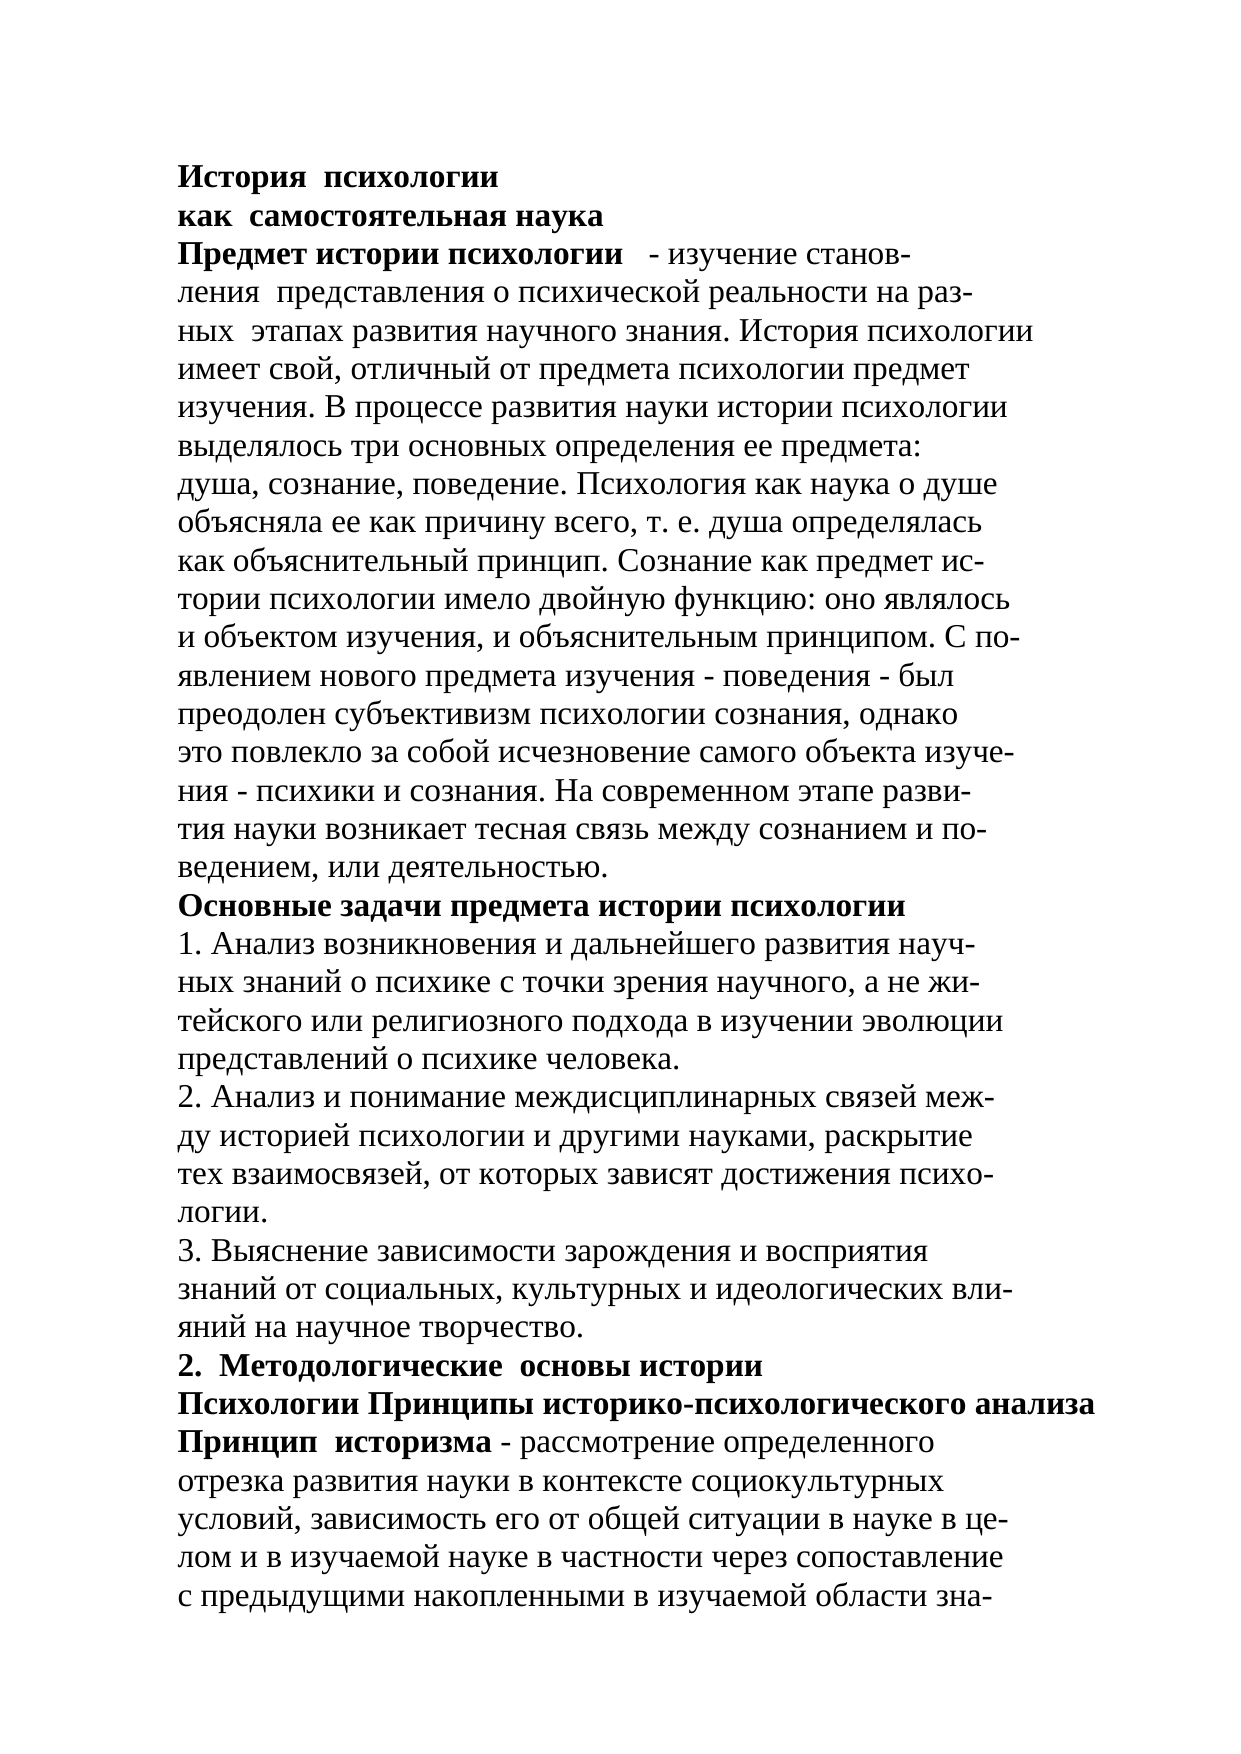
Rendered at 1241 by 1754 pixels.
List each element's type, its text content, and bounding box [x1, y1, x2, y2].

text логии. [177, 1191, 1152, 1230]
text изучения. В процессе развития науки истории психологии [177, 386, 1152, 425]
text ных этапах развития научного знания. История психологии [177, 310, 1152, 348]
text это повлекло за собой исчезновение самого объекта изуче- [177, 731, 1152, 770]
text как самостоятельная наука [177, 195, 1152, 233]
text имеет свой, отличный от предмета психологии предмет [177, 348, 1152, 386]
text 1. Анализ возникновения и дальнейшего развития науч- [177, 923, 1152, 961]
text Предмет истории психологии - изучение станов- [177, 233, 1152, 271]
text тории психологии имело двойную функцию: оно являлось [177, 578, 1152, 616]
text условий, зависимость его от общей ситуации в науке в це- [177, 1498, 1152, 1536]
text 3. Выяснение зависимости зарождения и восприятия [177, 1230, 1152, 1268]
text История психологии [177, 156, 1152, 195]
text и объектом изучения, и объяснительным принципом. С по- [177, 616, 1152, 655]
text ления представления о психической реальности на раз- [177, 271, 1152, 310]
text тех взаимосвязей, от которых зависят достижения психо- [177, 1153, 1152, 1191]
text преодолен субъективизм психологии сознания, однако [177, 693, 1152, 731]
text Принцип историзма - рассмотрение определенного [177, 1421, 1152, 1460]
text представлений о психике человека. [177, 1038, 1152, 1076]
text душа, сознание, поведение. Психология как наука о душе [177, 463, 1152, 501]
text тейского или религиозного подхода в изучении эволюции [177, 1000, 1152, 1038]
text выделялось три основных определения ее предмета: [177, 425, 1152, 463]
text 2. Методологические основы истории [177, 1345, 1152, 1383]
text знаний от социальных, культурных и идеологических вли- [177, 1268, 1152, 1306]
text ния - психики и сознания. На современном этапе разви- [177, 770, 1152, 808]
text как объяснительный принцип. Сознание как предмет ис- [177, 540, 1152, 578]
text 2. Анализ и понимание междисциплинарных связей меж- [177, 1076, 1152, 1115]
text Психологии Принципы историко-психологического анализа [177, 1383, 1152, 1421]
text лом и в изучаемой науке в частности через сопоставление [177, 1536, 1152, 1575]
text Основные задачи предмета истории психологии [177, 885, 1152, 923]
text тия науки возникает тесная связь между сознанием и по- [177, 808, 1152, 846]
text явлением нового предмета изучения - поведения - был [177, 655, 1152, 693]
text объясняла ее как причину всего, т. е. душа определялась [177, 501, 1152, 540]
text яний на научное творчество. [177, 1306, 1152, 1345]
text отрезка развития науки в контексте социокультурных [177, 1460, 1152, 1498]
text ных знаний о психике с точки зрения научного, а не жи- [177, 961, 1152, 1000]
text с предыдущими накопленными в изучаемой области зна- [177, 1575, 1152, 1613]
text ведением, или деятельностью. [177, 846, 1152, 885]
text ду историей психологии и другими науками, раскрытие [177, 1115, 1152, 1153]
